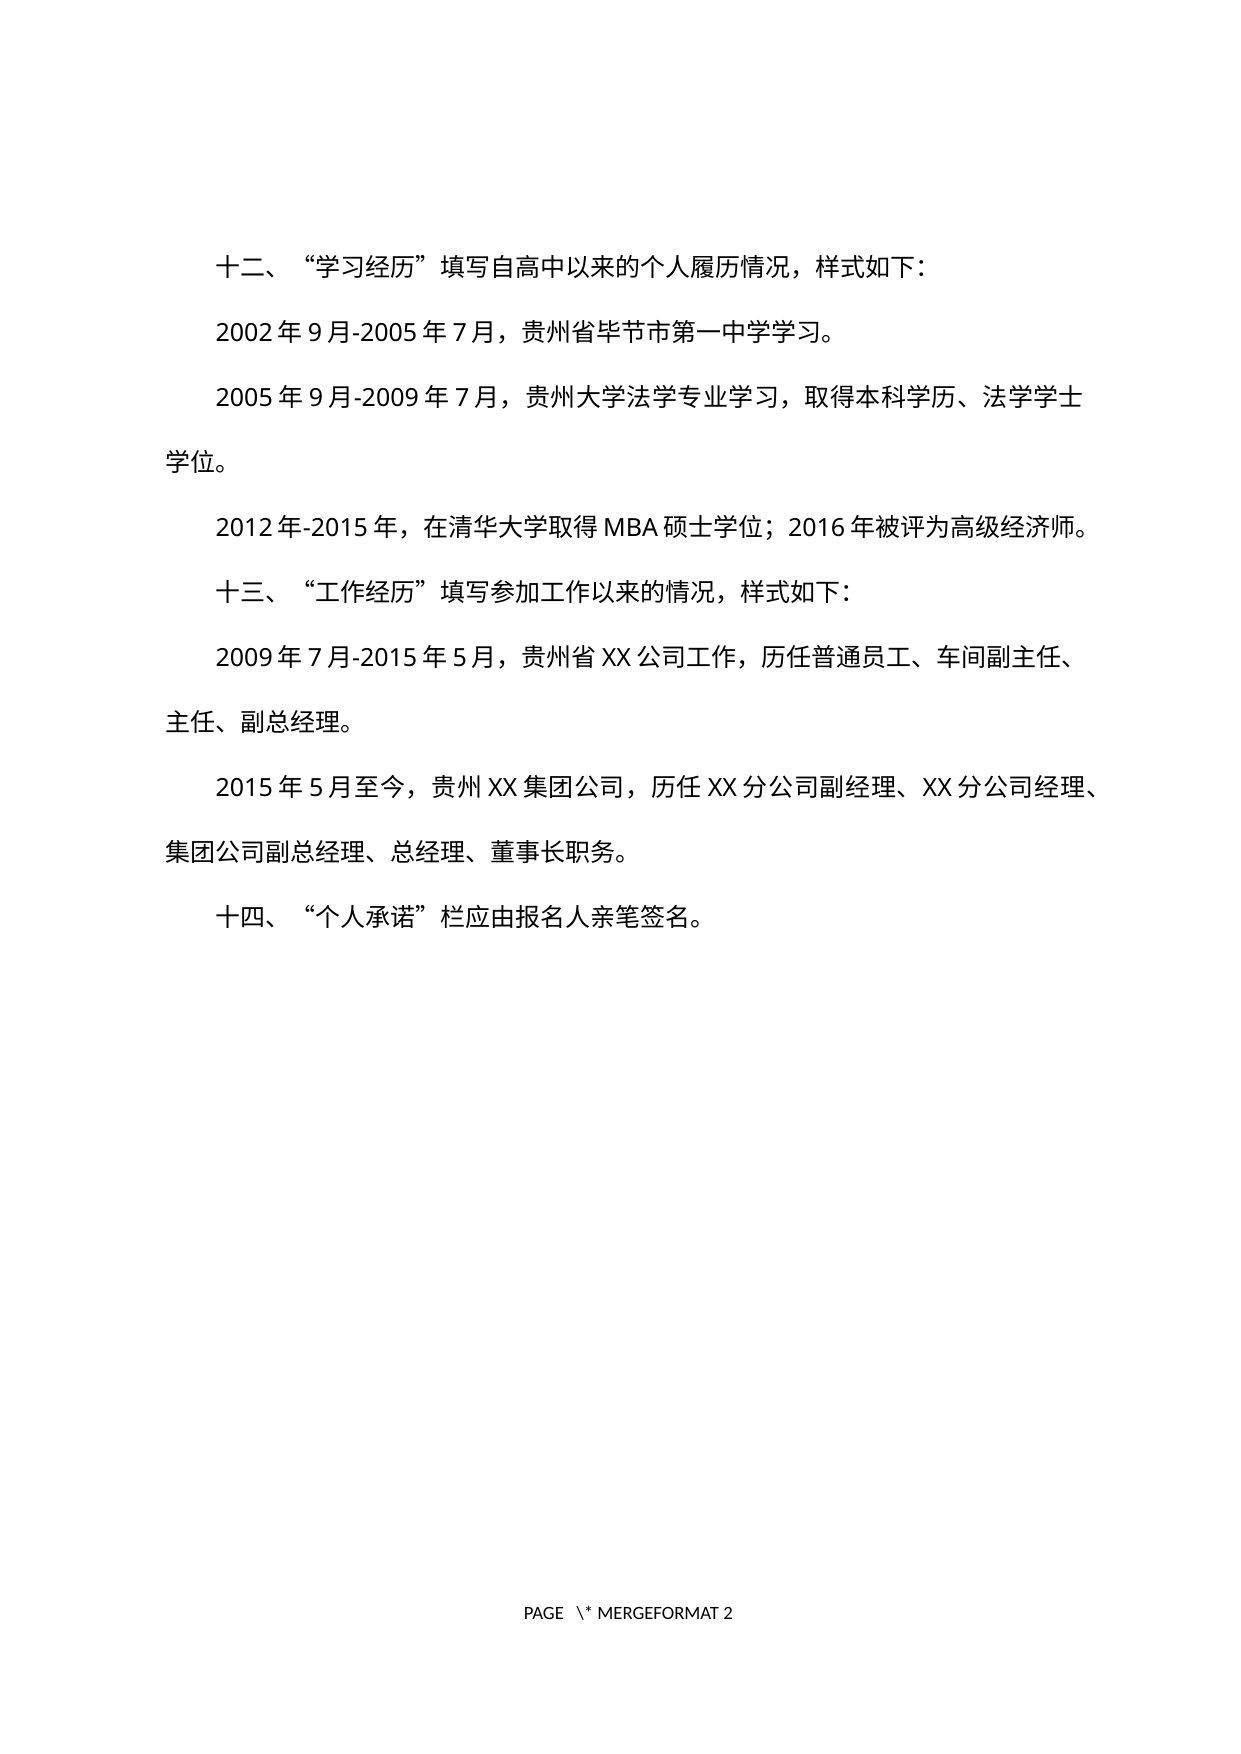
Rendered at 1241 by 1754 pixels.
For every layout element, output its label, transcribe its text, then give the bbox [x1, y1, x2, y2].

text 2015年5月至今，贵州XX集团公司，历任XX分公司副经理、XX分公司经理、集团公司副总经理、总经理、董事长职务。 [165, 753, 1087, 883]
text 十三、“工作经历”填写参加工作以来的情况，样式如下： [165, 558, 1087, 623]
text 十二、“学习经历”填写自高中以来的个人履历情况，样式如下： [165, 233, 1087, 298]
text 2012年-2015年，在清华大学取得MBA硕士学位；2016年被评为高级经济师。 [165, 493, 1087, 558]
text 2002年9月-2005年7月，贵州省毕节市第一中学学习。 [165, 298, 1087, 363]
text 2009年7月-2015年5月，贵州省XX公司工作，历任普通员工、车间副主任、主任、副总经理。 [165, 623, 1087, 753]
text 2005年9月-2009年7月，贵州大学法学专业学习，取得本科学历、法学学士学位。 [165, 363, 1087, 493]
text 十四、“个人承诺”栏应由报名人亲笔签名。 [165, 883, 1087, 948]
